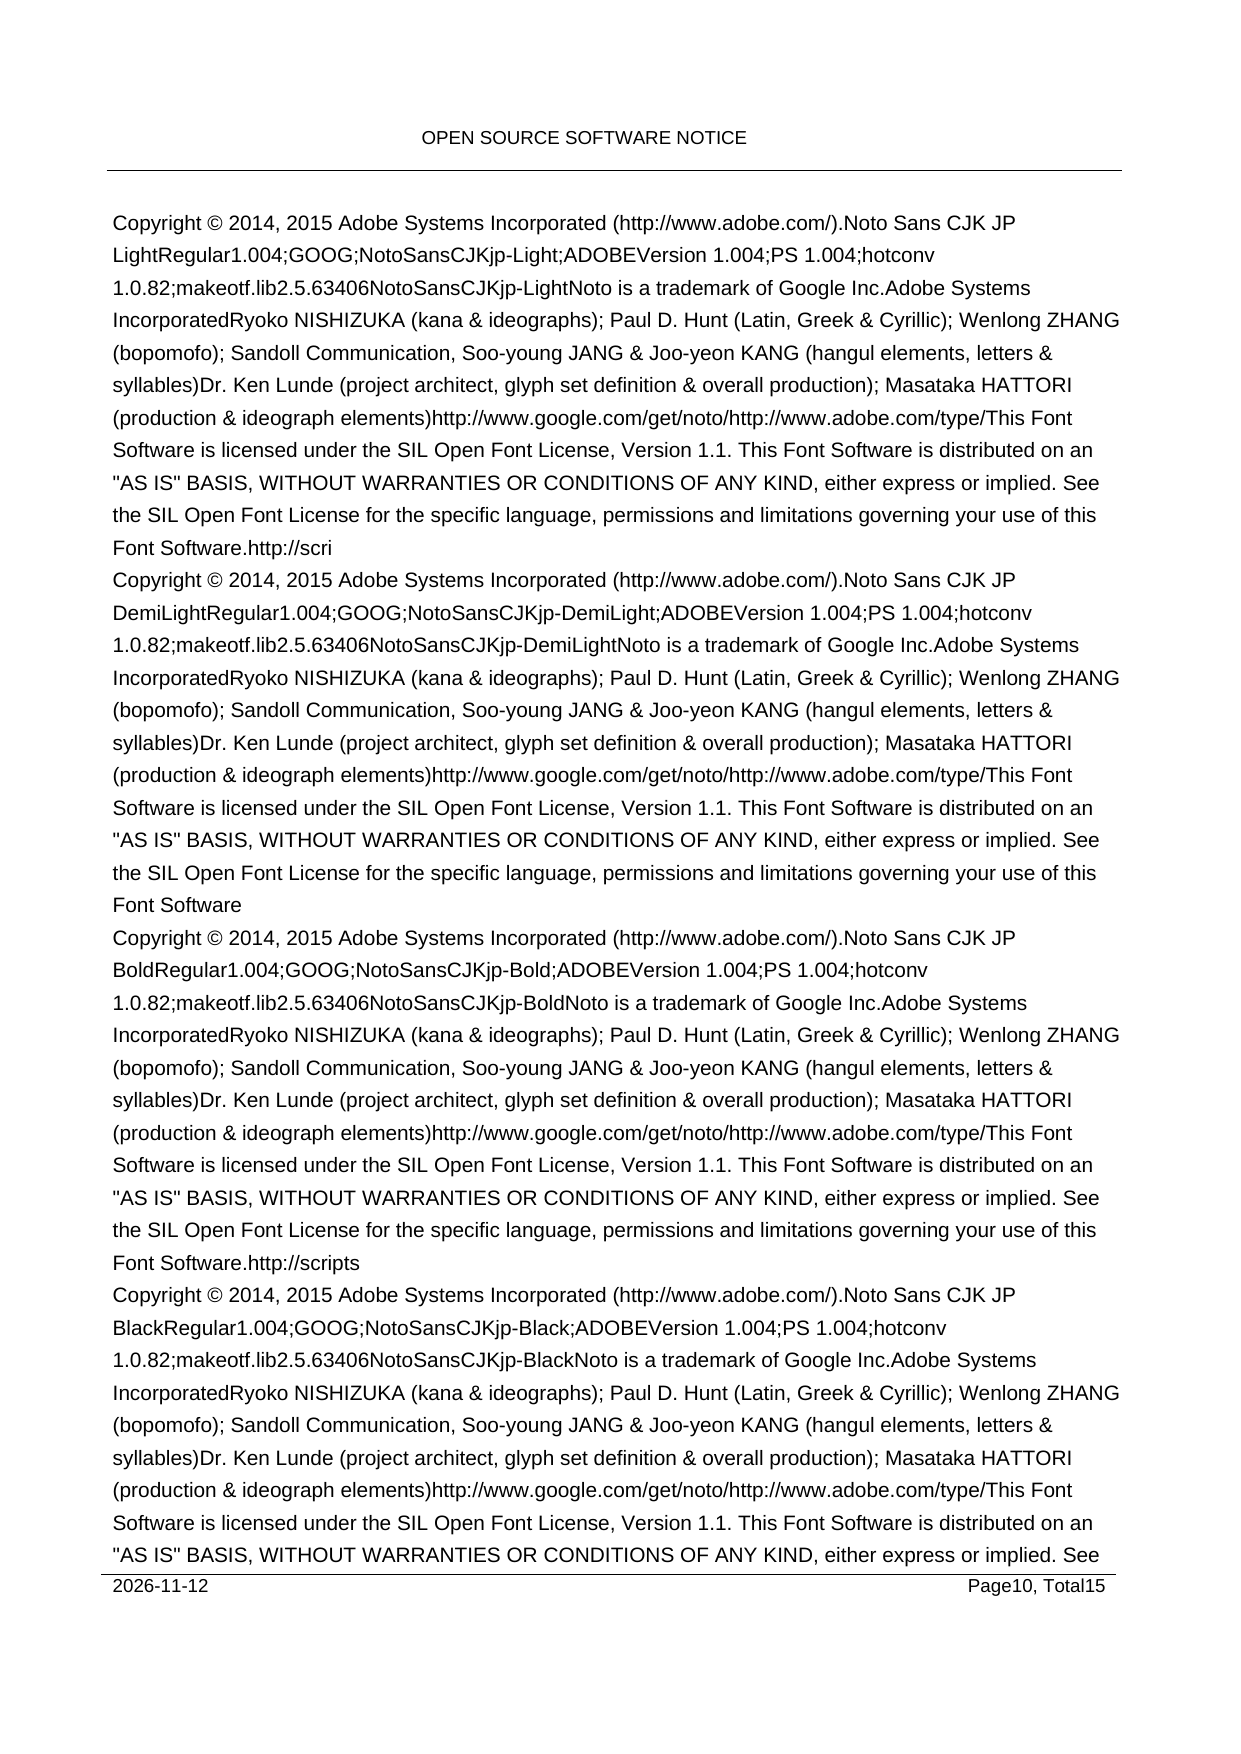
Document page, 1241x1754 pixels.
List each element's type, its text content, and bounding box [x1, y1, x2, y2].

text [112, 1279, 1128, 1571]
text Copyright © 2014, 2015 Adobe Systems Incorporated (http://www.adobe.com/).Noto Sans CJK JP BoldRegular1.004;GOOG;NotoSansCJKjp-Bold;ADOBEVersion 1.004;PS 1.004;hotconv 1.0.82;makeotf.lib2.5.63406NotoSansCJKjp-BoldNoto is a trademark of Google Inc.Adobe Systems IncorporatedRyoko NISHIZUKA (kana & ideographs); Paul D. Hunt (Latin, Greek & Cyrillic); Wenlong ZHANG (bopomofo); Sandoll Communication, Soo-young JANG & Joo-yeon KANG (hangul elements, letters & syllables)Dr. Ken Lunde (project architect, glyph set definition & overall production); Masataka HATTORI (production & ideograph elements)http://www.google.com/get/noto/http://www.adobe.com/type/This Font Software is licensed under the SIL Open Font License, Version 1.1. This Font Software is distributed on an "AS IS" BASIS, WITHOUT WARRANTIES OR CONDITIONS OF ANY KIND, either express or implied. See the SIL Open Font License for the specific language, permissions and limitations governing your use of this Font Software.http://scripts [112, 921, 1128, 1279]
text Copyright © 2014, 2015 Adobe Systems Incorporated (http://www.adobe.com/).Noto Sans CJK JP LightRegular1.004;GOOG;NotoSansCJKjp-Light;ADOBEVersion 1.004;PS 1.004;hotconv 1.0.82;makeotf.lib2.5.63406NotoSansCJKjp-LightNoto is a trademark of Google Inc.Adobe Systems IncorporatedRyoko NISHIZUKA (kana & ideographs); Paul D. Hunt (Latin, Greek & Cyrillic); Wenlong ZHANG (bopomofo); Sandoll Communication, Soo-young JANG & Joo-yeon KANG (hangul elements, letters & syllables)Dr. Ken Lunde (project architect, glyph set definition & overall production); Masataka HATTORI (production & ideograph elements)http://www.google.com/get/noto/http://www.adobe.com/type/This Font Software is licensed under the SIL Open Font License, Version 1.1. This Font Software is distributed on an "AS IS" BASIS, WITHOUT WARRANTIES OR CONDITIONS OF ANY KIND, either express or implied. See the SIL Open Font License for the specific language, permissions and limitations governing your use of this Font Software.http://scri [112, 206, 1128, 564]
text Copyright © 2014, 2015 Adobe Systems Incorporated (http://www.adobe.com/).Noto Sans CJK JP DemiLightRegular1.004;GOOG;NotoSansCJKjp-DemiLight;ADOBEVersion 1.004;PS 1.004;hotconv 1.0.82;makeotf.lib2.5.63406NotoSansCJKjp-DemiLightNoto is a trademark of Google Inc.Adobe Systems IncorporatedRyoko NISHIZUKA (kana & ideographs); Paul D. Hunt (Latin, Greek & Cyrillic); Wenlong ZHANG (bopomofo); Sandoll Communication, Soo-young JANG & Joo-yeon KANG (hangul elements, letters & syllables)Dr. Ken Lunde (project architect, glyph set definition & overall production); Masataka HATTORI (production & ideograph elements)http://www.google.com/get/noto/http://www.adobe.com/type/This Font Software is licensed under the SIL Open Font License, Version 1.1. This Font Software is distributed on an "AS IS" BASIS, WITHOUT WARRANTIES OR CONDITIONS OF ANY KIND, either express or implied. See the SIL Open Font License for the specific language, permissions and limitations governing your use of this Font Software [112, 564, 1128, 921]
